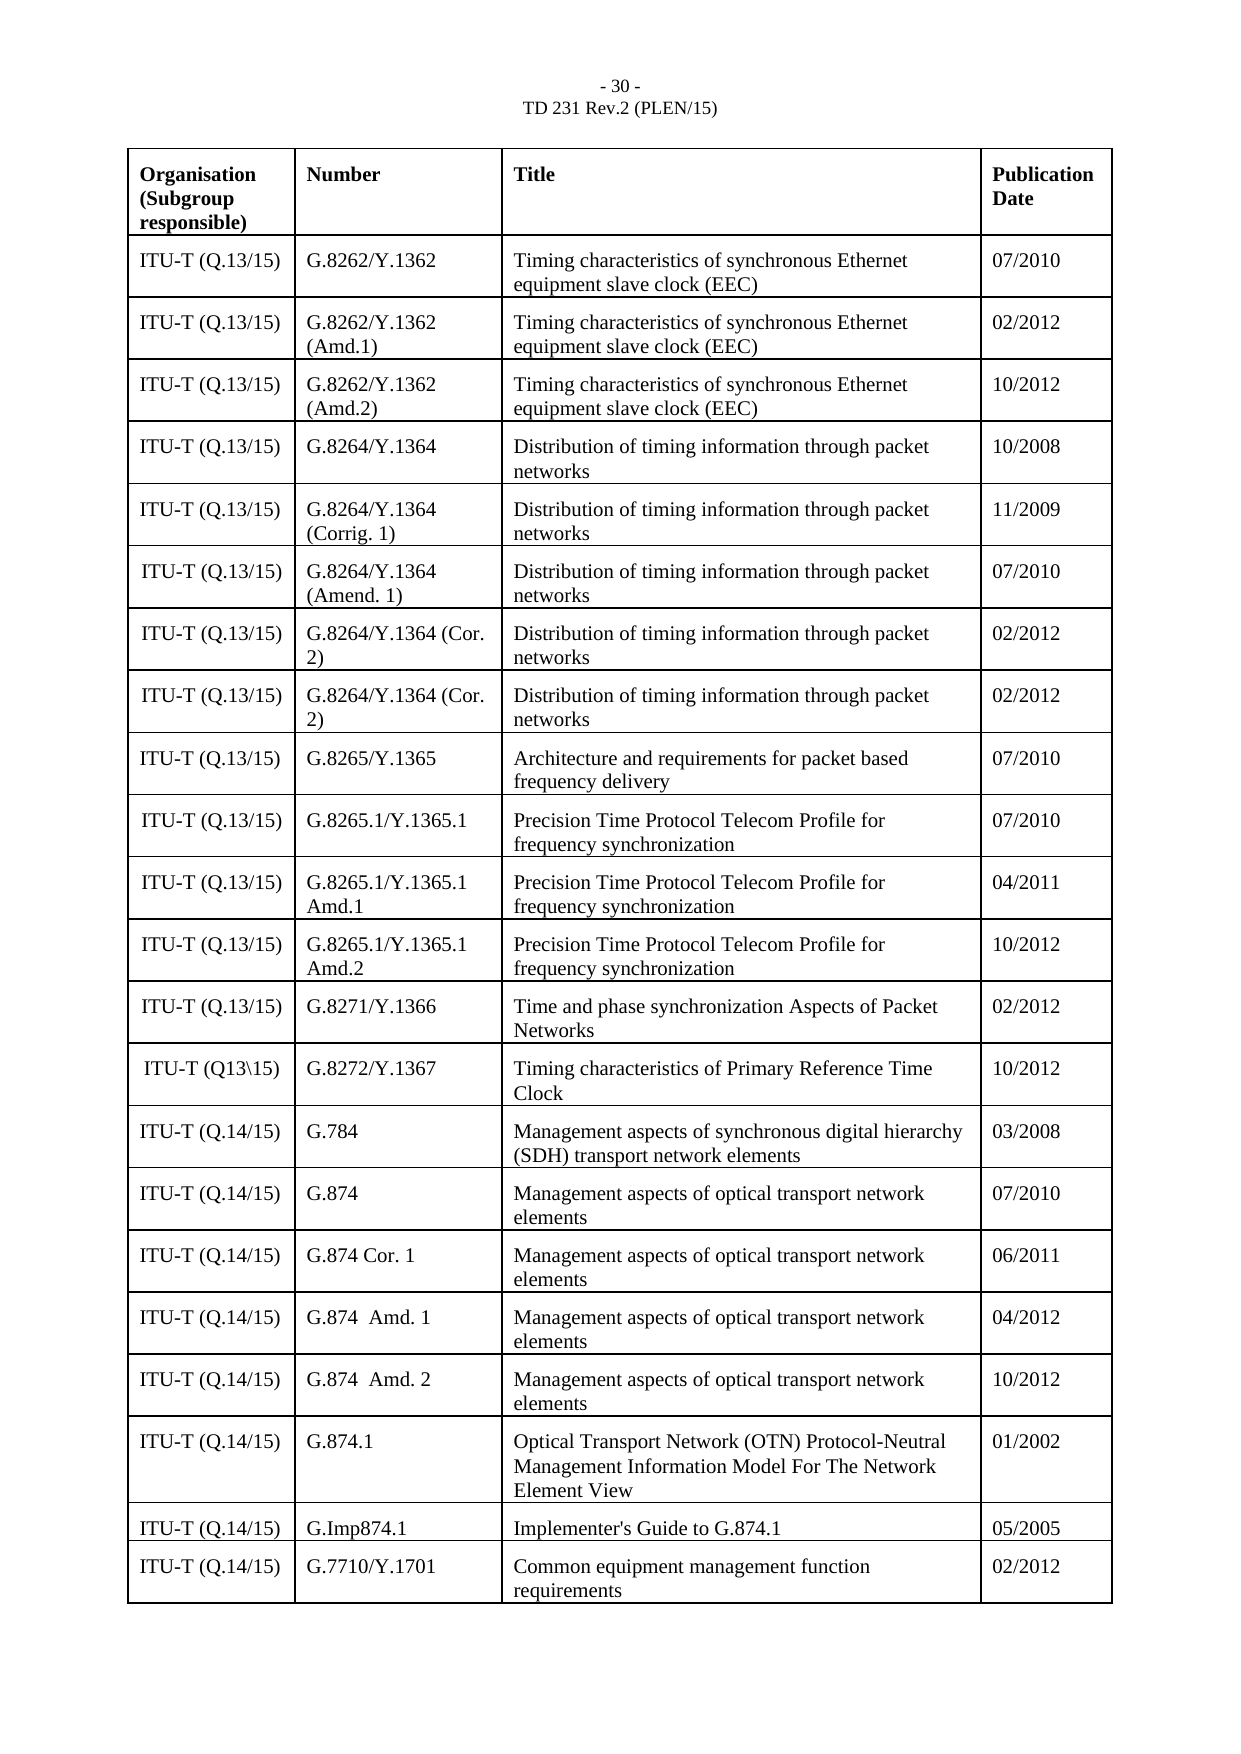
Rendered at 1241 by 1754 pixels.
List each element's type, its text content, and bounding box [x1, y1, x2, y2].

table_cell Distribution of timing information through packet networks [503, 422, 980, 483]
table_cell Timing characteristics of Primary Reference Time Clock [503, 1044, 980, 1104]
table_cell G.8264/Y.1364 (Corrig. 1) [296, 484, 501, 545]
table_cell G.Imp874.1 [296, 1503, 501, 1540]
table_cell ITU-T (Q.13/15) [129, 671, 294, 731]
table_cell 07/2010 [982, 795, 1111, 856]
table_cell Management aspects of optical transport network elements [503, 1293, 980, 1353]
table_cell 02/2012 [982, 1541, 1111, 1602]
table_cell 02/2012 [982, 298, 1111, 358]
table_cell ITU-T (Q.13/15) [129, 920, 294, 980]
table_cell G.874 Cor. 1 [296, 1231, 501, 1291]
table_header Publication Date [982, 149, 1111, 234]
table_cell ITU-T (Q.13/15) [129, 546, 294, 607]
table_header Organisation (Subgroup responsible) [129, 149, 294, 234]
table_cell G.8271/Y.1366 [296, 982, 501, 1042]
table_cell G.8262/Y.1362 (Amd.1) [296, 298, 501, 358]
table_cell ITU-T (Q.14/15) [129, 1355, 294, 1415]
table_cell ITU-T (Q.14/15) [129, 1541, 294, 1602]
table_cell G.8264/Y.1364 (Cor. 2) [296, 671, 501, 731]
table_cell G.874 [296, 1168, 501, 1229]
table_cell Implementer's Guide to G.874.1 [503, 1503, 980, 1540]
table_cell Common equipment management function requirements [503, 1541, 980, 1602]
table_cell ITU-T (Q.13/15) [129, 795, 294, 856]
table_cell ITU-T (Q.14/15) [129, 1106, 294, 1167]
table_cell Management aspects of synchronous digital hierarchy (SDH) transport network elements [503, 1106, 980, 1167]
table_cell 02/2012 [982, 671, 1111, 731]
table_cell 07/2010 [982, 1168, 1111, 1229]
table_cell ITU-T (Q.13/15) [129, 484, 294, 545]
table_cell 10/2012 [982, 360, 1111, 420]
table_header Title [503, 149, 980, 234]
table_cell 10/2008 [982, 422, 1111, 483]
table_cell ITU-T (Q.14/15) [129, 1293, 294, 1353]
table_cell Management aspects of optical transport network elements [503, 1355, 980, 1415]
table_cell 07/2010 [982, 236, 1111, 296]
table_cell ITU-T (Q.13/15) [129, 298, 294, 358]
table_cell ITU-T (Q.13/15) [129, 360, 294, 420]
table_cell G.874 Amd. 2 [296, 1355, 501, 1415]
table_cell G.8264/Y.1364 [296, 422, 501, 483]
table_cell ITU-T (Q.13/15) [129, 982, 294, 1042]
table_cell ITU-T (Q.14/15) [129, 1503, 294, 1540]
table_cell 01/2002 [982, 1417, 1111, 1502]
table_cell 10/2012 [982, 920, 1111, 980]
table_cell G.874.1 [296, 1417, 501, 1502]
table_cell 02/2012 [982, 609, 1111, 669]
table_cell G.784 [296, 1106, 501, 1167]
table_cell ITU-T (Q.14/15) [129, 1168, 294, 1229]
table_cell ITU-T (Q.13/15) [129, 422, 294, 483]
table_cell Distribution of timing information through packet networks [503, 484, 980, 545]
table_cell ITU-T (Q.13/15) [129, 609, 294, 669]
table_cell Timing characteristics of synchronous Ethernet equipment slave clock (EEC) [503, 236, 980, 296]
table_cell Precision Time Protocol Telecom Profile for frequency synchronization [503, 795, 980, 856]
table_cell 10/2012 [982, 1355, 1111, 1415]
table_cell 07/2010 [982, 546, 1111, 607]
table_cell 04/2012 [982, 1293, 1111, 1353]
table_cell Distribution of timing information through packet networks [503, 609, 980, 669]
table_cell ITU-T (Q13\15) [129, 1044, 294, 1104]
table_cell ITU-T (Q.13/15) [129, 236, 294, 296]
table_cell G.8265.1/Y.1365.1 Amd.2 [296, 920, 501, 980]
table_cell Architecture and requirements for packet based frequency delivery [503, 733, 980, 793]
table_cell 06/2011 [982, 1231, 1111, 1291]
table_cell G.7710/Y.1701 [296, 1541, 501, 1602]
table_cell ITU-T (Q.14/15) [129, 1231, 294, 1291]
table_cell 10/2012 [982, 1044, 1111, 1104]
table_cell 05/2005 [982, 1503, 1111, 1540]
table_cell G.874 Amd. 1 [296, 1293, 501, 1353]
table_cell 04/2011 [982, 857, 1111, 918]
table_cell Distribution of timing information through packet networks [503, 546, 980, 607]
table_cell G.8264/Y.1364 (Cor. 2) [296, 609, 501, 669]
table_cell G.8262/Y.1362 [296, 236, 501, 296]
table_cell G.8265.1/Y.1365.1 [296, 795, 501, 856]
table_cell 11/2009 [982, 484, 1111, 545]
table_cell Time and phase synchronization Aspects of Packet Networks [503, 982, 980, 1042]
table_cell 07/2010 [982, 733, 1111, 793]
table_cell Precision Time Protocol Telecom Profile for frequency synchronization [503, 857, 980, 918]
table_cell G.8262/Y.1362 (Amd.2) [296, 360, 501, 420]
table_cell Distribution of timing information through packet networks [503, 671, 980, 731]
table_cell Management aspects of optical transport network elements [503, 1168, 980, 1229]
table_cell Precision Time Protocol Telecom Profile for frequency synchronization [503, 920, 980, 980]
table_cell Timing characteristics of synchronous Ethernet equipment slave clock (EEC) [503, 360, 980, 420]
table_cell G.8265/Y.1365 [296, 733, 501, 793]
table_header Number [296, 149, 501, 234]
table_cell Management aspects of optical transport network elements [503, 1231, 980, 1291]
table_cell ITU-T (Q.13/15) [129, 857, 294, 918]
table_cell G.8265.1/Y.1365.1 Amd.1 [296, 857, 501, 918]
table_cell G.8272/Y.1367 [296, 1044, 501, 1104]
table_cell G.8264/Y.1364 (Amend. 1) [296, 546, 501, 607]
table_cell Optical Transport Network (OTN) Protocol-Neutral Management Information Model For The Network Element View [503, 1417, 980, 1502]
table_cell 03/2008 [982, 1106, 1111, 1167]
table_cell ITU-T (Q.13/15) [129, 733, 294, 793]
table_cell ITU-T (Q.14/15) [129, 1417, 294, 1502]
table_cell 02/2012 [982, 982, 1111, 1042]
table_cell Timing characteristics of synchronous Ethernet equipment slave clock (EEC) [503, 298, 980, 358]
